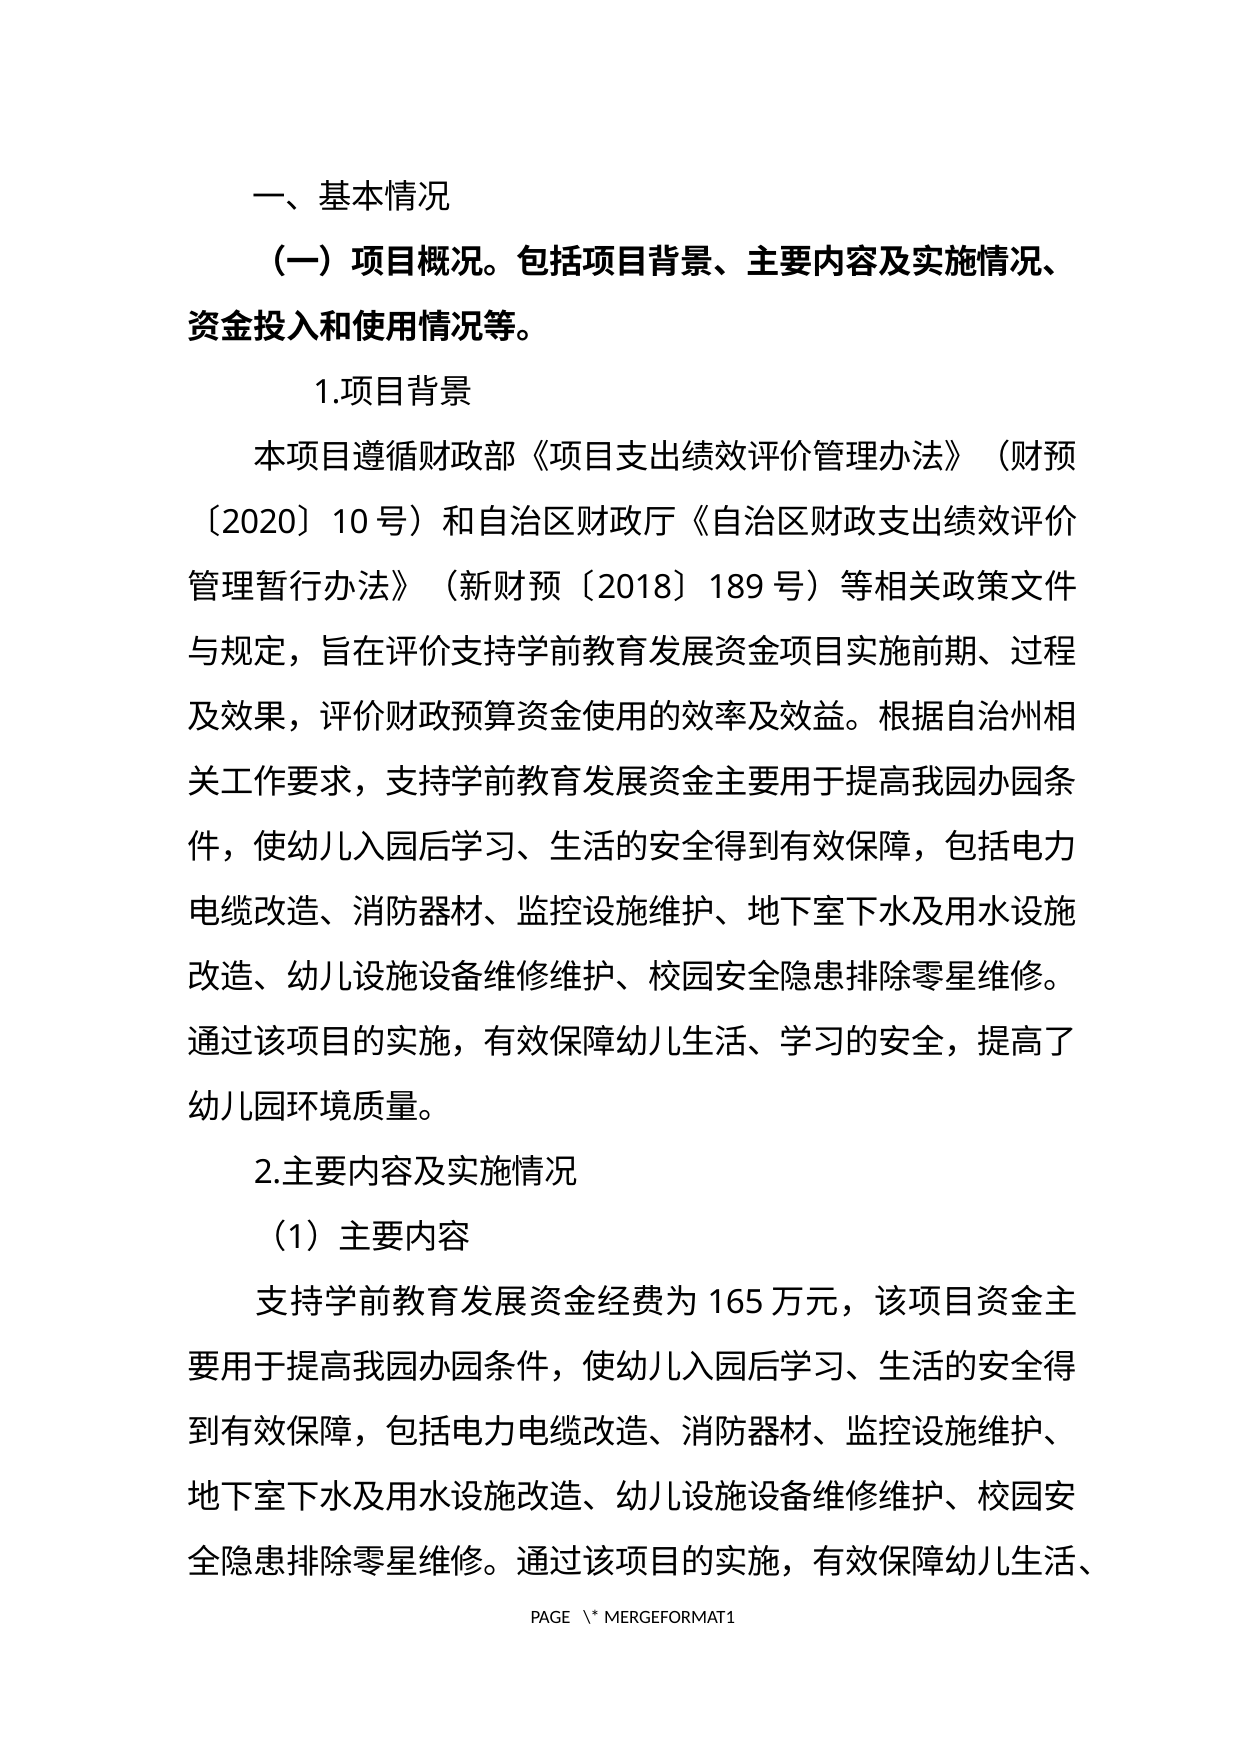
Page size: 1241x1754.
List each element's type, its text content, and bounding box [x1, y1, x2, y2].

text （一）项目概况。包括项目背景、主要内容及实施情况、资金投入和使用情况等。 [187, 227, 1078, 357]
text 一、基本情况 [187, 162, 1078, 227]
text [187, 357, 1078, 1592]
